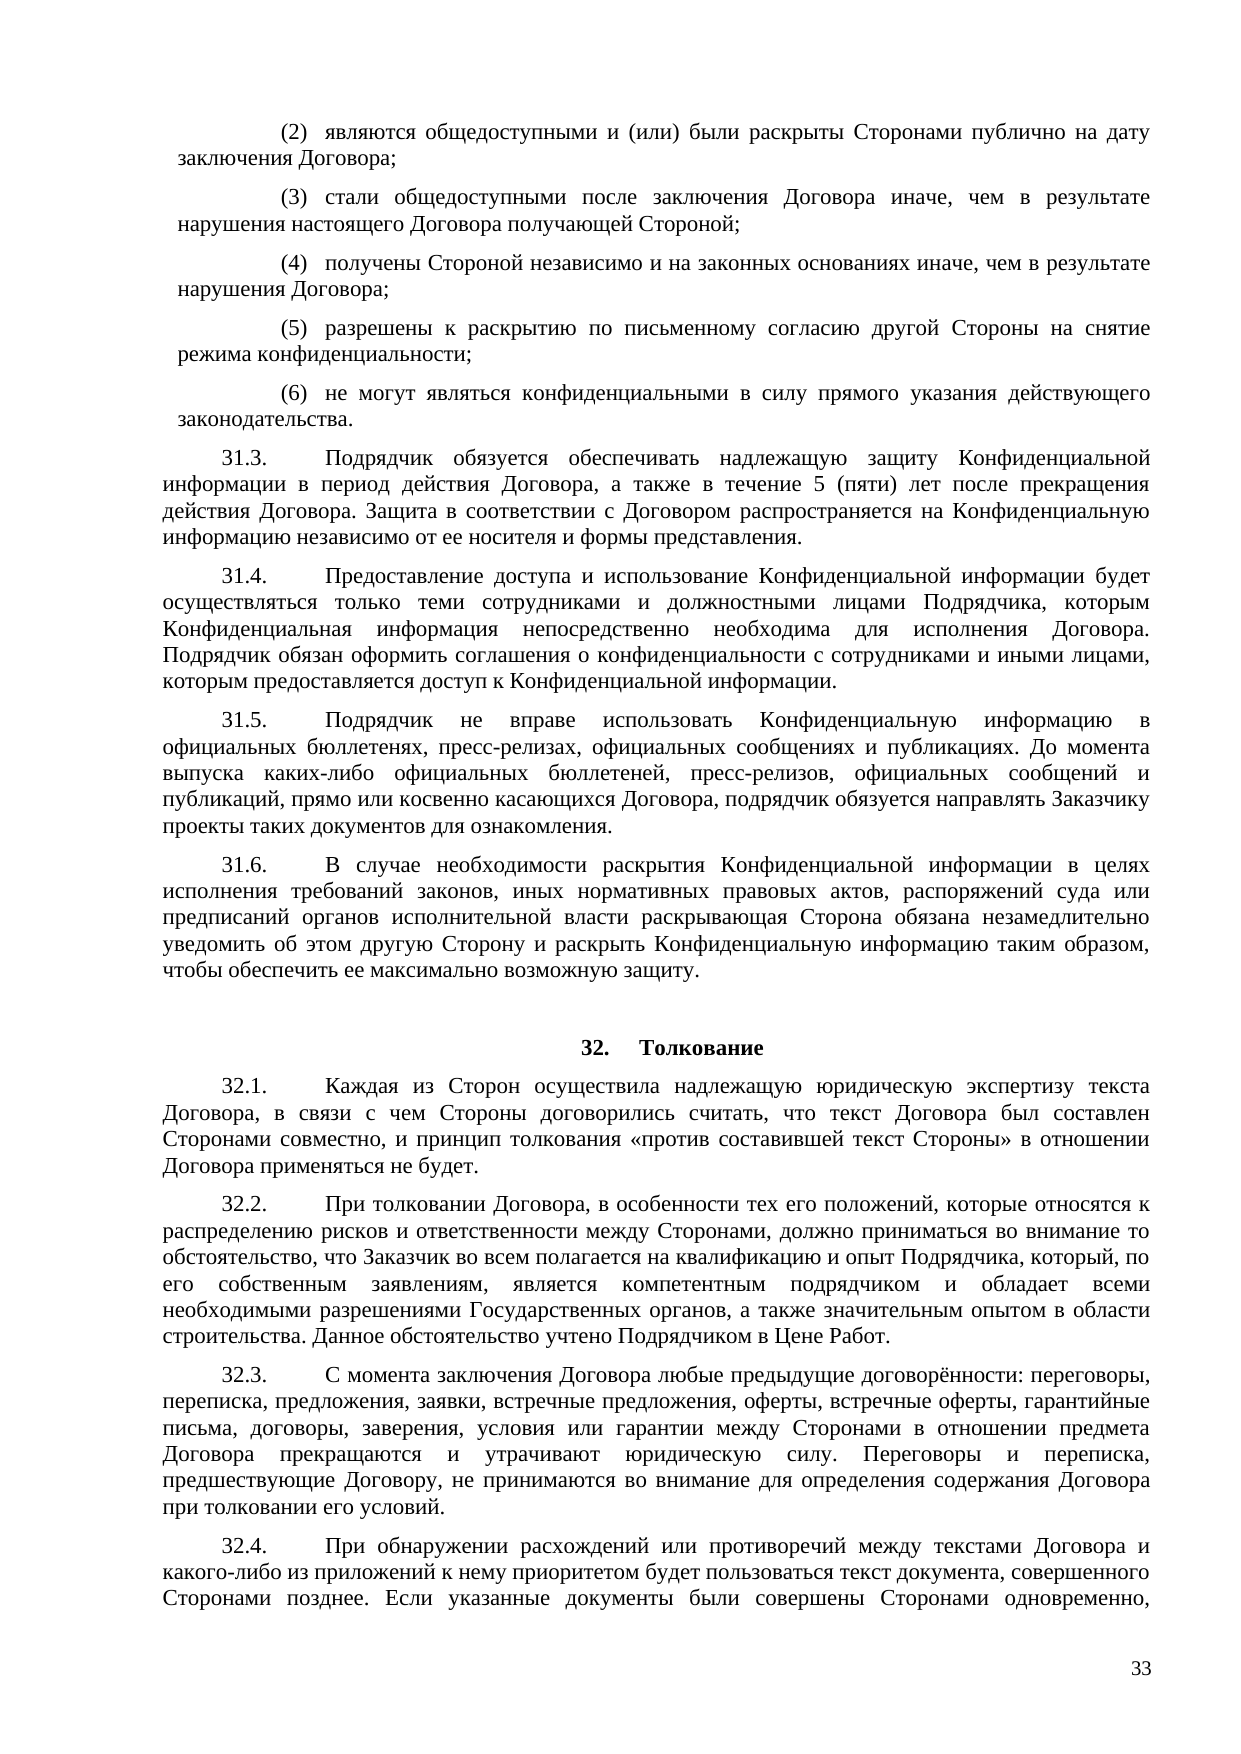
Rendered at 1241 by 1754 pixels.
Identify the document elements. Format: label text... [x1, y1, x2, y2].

text В случае необходимости раскрытия Конфиденциальной информации в целях исполнения требований законов, иных нормативных правовых актов, распоряжений суда или предписаний органов исполнительной власти раскрывающая Сторона обязана незамедлительно уведомить об этом другую Сторону и раскрыть Конфиденциальную информацию таким образом, чтобы обеспечить ее максимально возможную защиту. [162, 851, 1152, 982]
text не могут являться конфиденциальными в силу прямого указания действующего законодательства. [177, 379, 1152, 432]
text получены Стороной независимо и на законных основаниях иначе, чем в результате нарушения Договора; [177, 248, 1152, 301]
text Подрядчик не вправе использовать Конфиденциальную информацию в официальных бюллетенях, пресс-релизах, официальных сообщениях и публикациях. До момента выпуска каких-либо официальных бюллетеней, пресс-релизов, официальных сообщений и публикаций, прямо или косвенно касающихся Договора, подрядчик обязуется направлять Заказчику проекты таких документов для ознакомления. [162, 706, 1152, 838]
text являются общедоступными и (или) были раскрыты Сторонами публично на дату заключения Договора; [177, 118, 1152, 171]
text Толкование [177, 1034, 1152, 1060]
text разрешены к раскрытию по письменному согласию другой Стороны на снятие режима конфиденциальности; [177, 314, 1152, 366]
text Каждая из Сторон осуществила надлежащую юридическую экспертизу текста Договора, в связи с чем Стороны договорились считать, что текст Договора был составлен Сторонами совместно, и принцип толкования «против составившей текст Стороны» в отношении Договора применяться не будет. [162, 1073, 1152, 1178]
text Подрядчик обязуется обеспечивать надлежащую защиту Конфиденциальной информации в период действия Договора, а также в течение 5 (пяти) лет после прекращения действия Договора. Защита в соответствии с Договором распространяется на Конфиденциальную информацию независимо от ее носителя и формы представления. [162, 444, 1152, 549]
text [162, 1532, 1152, 1611]
text Предоставление доступа и использование Конфиденциальной информации будет осуществляться только теми сотрудниками и должностными лицами Подрядчика, которым Конфиденциальная информация непосредственно необходима для исполнения Договора. Подрядчик обязан оформить соглашения о конфиденциальности с сотрудниками и иными лицами, которым предоставляется доступ к Конфиденциальной информации. [162, 562, 1152, 694]
text При толковании Договора, в особенности тех его положений, которые относятся к распределению рисков и ответственности между Сторонами, должно приниматься во внимание то обстоятельство, что Заказчик во всем полагается на квалификацию и опыт Подрядчика, который, по его собственным заявлениям, является компетентным подрядчиком и обладает всеми необходимыми разрешениями Государственных органов, а также значительным опытом в области строительства. Данное обстоятельство учтено Подрядчиком в Цене Работ. [162, 1191, 1152, 1349]
text С момента заключения Договора любые предыдущие договорённости: переговоры, переписка, предложения, заявки, встречные предложения, оферты, встречные оферты, гарантийные письма, договоры, заверения, условия или гарантии между Сторонами в отношении предмета Договора прекращаются и утрачивают юридическую силу. Переговоры и переписка, предшествующие Договору, не принимаются во внимание для определения содержания Договора при толковании его условий. [162, 1361, 1152, 1519]
text стали общедоступными после заключения Договора иначе, чем в результате нарушения настоящего Договора получающей Стороной; [177, 183, 1152, 236]
